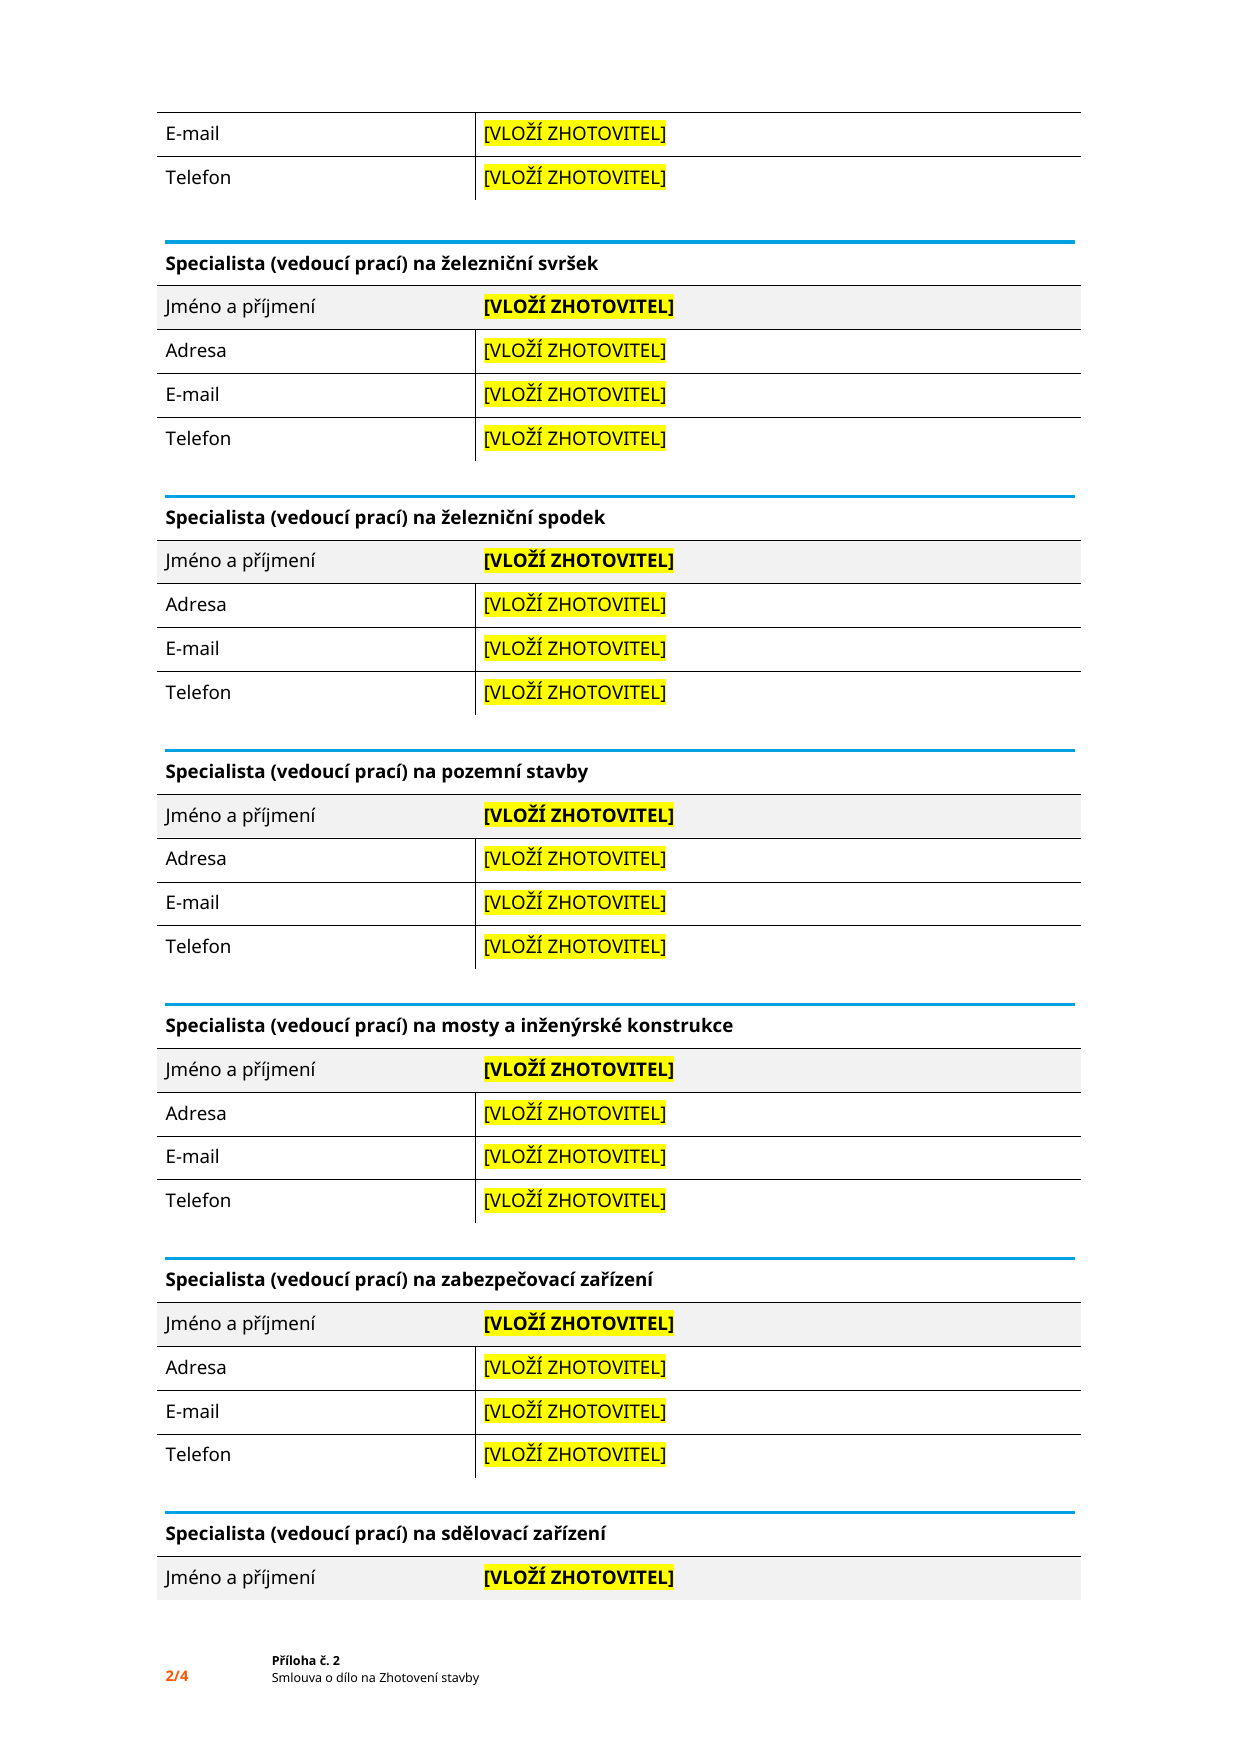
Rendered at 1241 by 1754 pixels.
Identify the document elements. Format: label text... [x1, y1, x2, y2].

table_cell [VLOŽÍ ZHOTOVITEL] [476, 883, 1081, 925]
table_header Jméno a příjmení [157, 795, 475, 837]
table_cell [VLOŽÍ ZHOTOVITEL] [476, 330, 1081, 373]
table_cell Adresa [157, 584, 475, 627]
table_cell E-mail [157, 1391, 475, 1433]
table_cell Telefon [157, 418, 475, 461]
table_cell [VLOŽÍ ZHOTOVITEL] [476, 628, 1081, 671]
table_header [VLOŽÍ ZHOTOVITEL] [475, 1557, 1081, 1600]
table_cell [VLOŽÍ ZHOTOVITEL] [476, 1435, 1081, 1477]
table_cell Adresa [157, 1347, 475, 1390]
table_cell [VLOŽÍ ZHOTOVITEL] [476, 1093, 1081, 1136]
table_cell [VLOŽÍ ZHOTOVITEL] [476, 839, 1081, 881]
table_header Jméno a příjmení [157, 286, 475, 329]
table_cell E-mail [157, 883, 475, 925]
table_cell Adresa [157, 839, 475, 881]
table_cell Telefon [157, 926, 475, 969]
text Specialista (vedoucí prací) na mosty a inženýrské konstrukce [165, 1006, 1075, 1038]
table_header [VLOŽÍ ZHOTOVITEL] [475, 1049, 1081, 1092]
table_cell [VLOŽÍ ZHOTOVITEL] [476, 926, 1081, 969]
table_cell [VLOŽÍ ZHOTOVITEL] [476, 157, 1081, 200]
table_cell [VLOŽÍ ZHOTOVITEL] [476, 584, 1081, 627]
table_header [VLOŽÍ ZHOTOVITEL] [475, 541, 1081, 583]
table_cell Telefon [157, 157, 475, 200]
table_cell E-mail [157, 113, 475, 156]
table_header Jméno a příjmení [157, 1049, 475, 1092]
table_cell [VLOŽÍ ZHOTOVITEL] [476, 418, 1081, 461]
table_cell [VLOŽÍ ZHOTOVITEL] [476, 1137, 1081, 1179]
table_cell Telefon [157, 1435, 475, 1477]
text Specialista (vedoucí prací) na pozemní stavby [165, 752, 1075, 784]
table_cell Adresa [157, 330, 475, 373]
table_cell Telefon [157, 1180, 475, 1223]
table_cell [VLOŽÍ ZHOTOVITEL] [476, 113, 1081, 156]
table_cell [VLOŽÍ ZHOTOVITEL] [476, 672, 1081, 715]
text Specialista (vedoucí prací) na zabezpečovací zařízení [165, 1260, 1075, 1292]
table_cell [VLOŽÍ ZHOTOVITEL] [476, 1347, 1081, 1390]
text Specialista (vedoucí prací) na železniční spodek [165, 498, 1075, 529]
table_cell [VLOŽÍ ZHOTOVITEL] [476, 374, 1081, 417]
text Specialista (vedoucí prací) na železniční svršek [165, 244, 1075, 275]
table_header Jméno a příjmení [157, 541, 475, 583]
table_cell [VLOŽÍ ZHOTOVITEL] [476, 1391, 1081, 1433]
table_cell E-mail [157, 1137, 475, 1179]
table_header [VLOŽÍ ZHOTOVITEL] [475, 795, 1081, 837]
text Specialista (vedoucí prací) na sdělovací zařízení [165, 1514, 1075, 1546]
table_header [VLOŽÍ ZHOTOVITEL] [475, 1303, 1081, 1346]
table_cell Telefon [157, 672, 475, 715]
table_header Jméno a příjmení [157, 1303, 475, 1346]
table_cell Adresa [157, 1093, 475, 1136]
table_cell E-mail [157, 374, 475, 417]
table_cell E-mail [157, 628, 475, 671]
table_header Jméno a příjmení [157, 1557, 475, 1600]
table_cell [VLOŽÍ ZHOTOVITEL] [476, 1180, 1081, 1223]
table_header [VLOŽÍ ZHOTOVITEL] [475, 286, 1081, 329]
